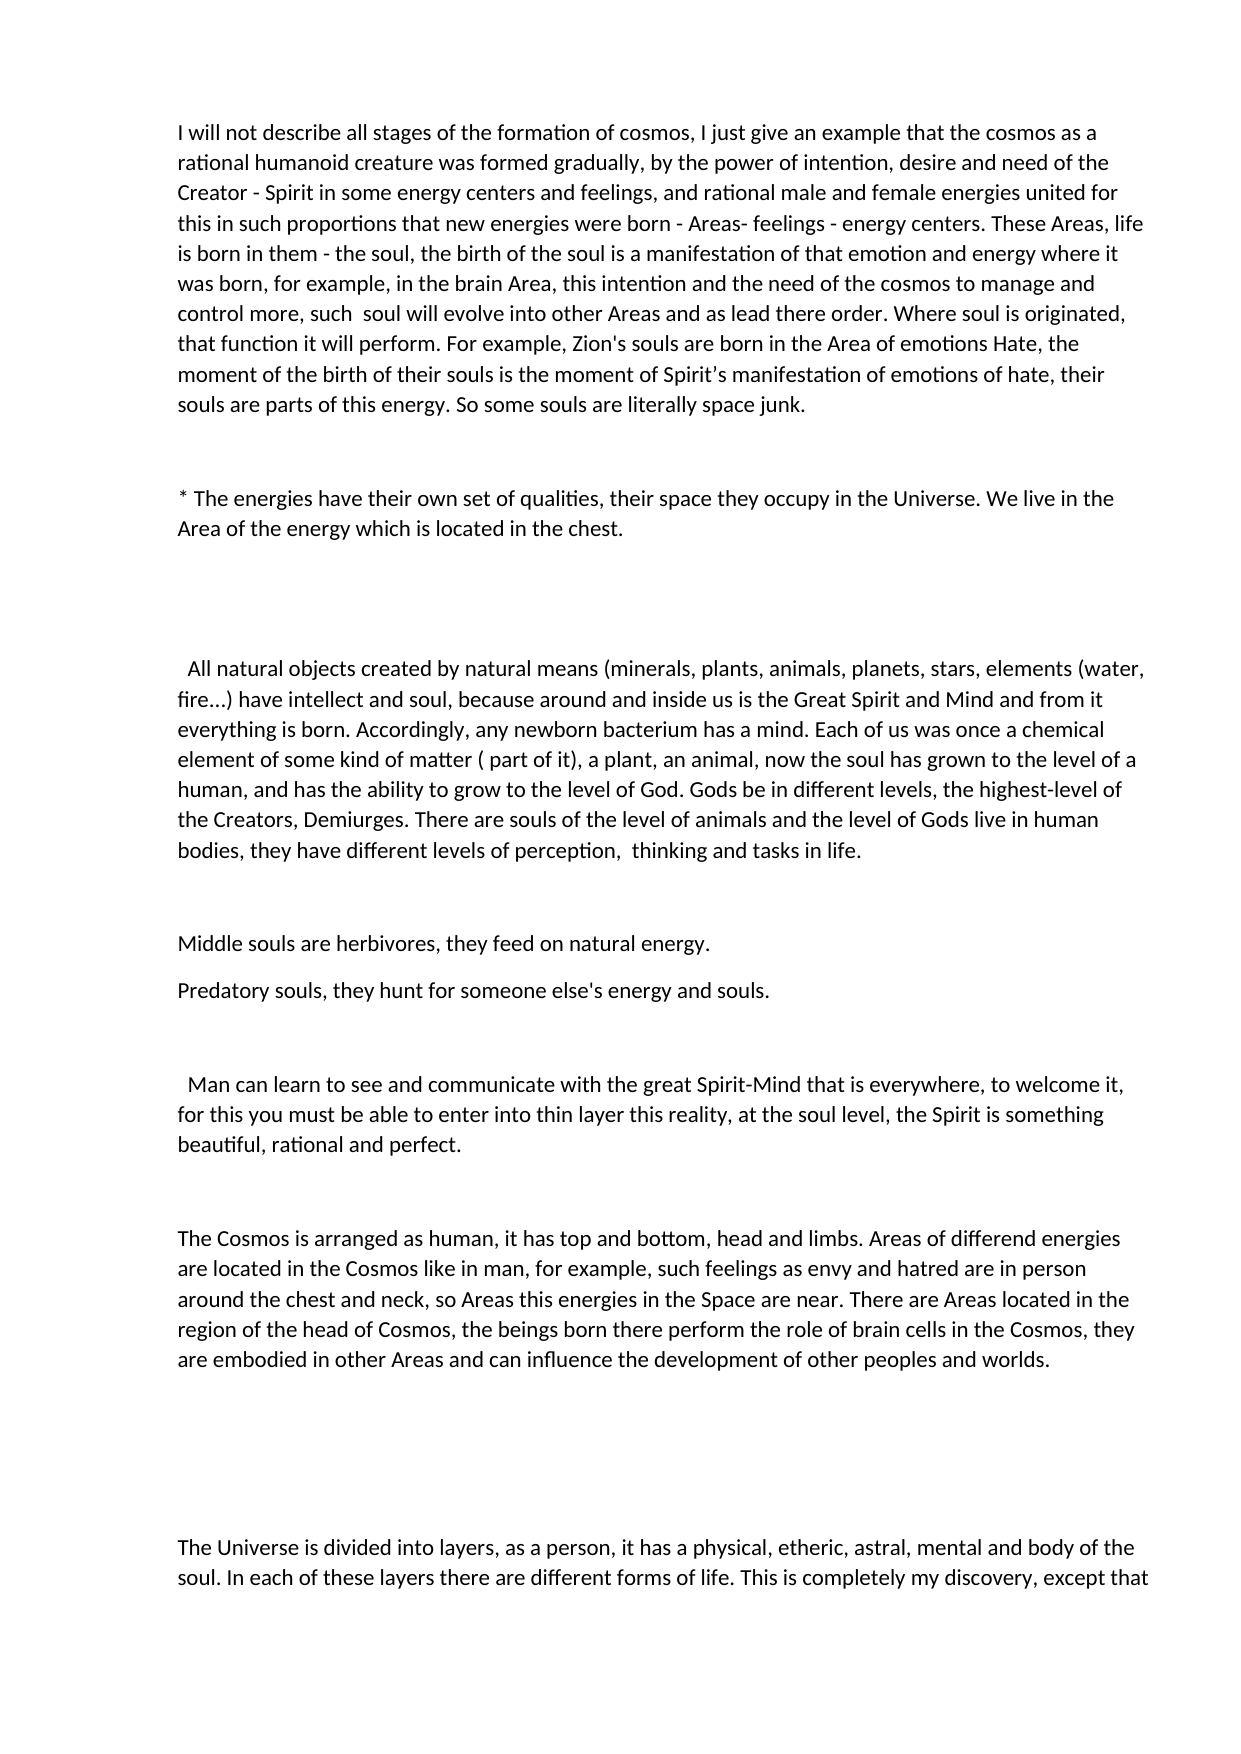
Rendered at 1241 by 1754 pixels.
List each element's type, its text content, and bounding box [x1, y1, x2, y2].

text Man can learn to see and communicate with the great Spirit-Mind that is everywhere, to welcome it, for this you must be able to enter into thin layer this reality, at the soul level, the Spirit is something beautiful, rational and perfect. [177, 1070, 1152, 1159]
text Predatory souls, they hunt for someone else's energy and souls. [177, 976, 1152, 1004]
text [177, 1533, 1152, 1591]
text * The energies have their own set of qualities, their space they occupy in the Universe. We live in the Area of the energy which is located in the chest. [177, 484, 1152, 542]
text All natural objects created by natural means (minerals, plants, animals, planets, stars, elements (water, fire...) have intellect and soul, because around and inside us is the Great Spirit and Mind and from it everything is born. Accordingly, any newborn bacterium has a mind. Each of us was once a chemical element of some kind of matter ( part of it), a plant, an animal, now the soul has grown to the level of a human, and has the ability to grow to the level of God. Gods be in different levels, the highest-level of the Creators, Demiurges. There are souls of the level of animals and the level of Gods live in human bodies, they have different levels of perception, thinking and tasks in life. [177, 654, 1152, 864]
text I will not describe all stages of the formation of cosmos, I just give an example that the cosmos as a rational humanoid creature was formed gradually, by the power of intention, desire and need of the Creator - Spirit in some energy centers and feelings, and rational male and female energies united for this in such proportions that new energies were born - Areas- feelings - energy centers. These Areas, life is born in them - the soul, the birth of the soul is a manifestation of that emotion and energy where it was born, for example, in the brain Area, this intention and the need of the cosmos to manage and control more, such soul will evolve into other Areas and as lead there order. Where soul is originated, that function it will perform. For example, Zion's souls are born in the Area of emotions Hate, the moment of the birth of their souls is the moment of Spirit’s manifestation of emotions of hate, their souls are parts of this energy. So some souls are literally space junk. [177, 118, 1152, 418]
text The Cosmos is arranged as human, it has top and bottom, head and limbs. Areas of differend energies are located in the Cosmos like in man, for example, such feelings as envy and hatred are in person around the chest and neck, so Areas this energies in the Space are near. There are Areas located in the region of the head of Cosmos, the beings born there perform the role of brain cells in the Cosmos, they are embodied in other Areas and can influence the development of other peoples and worlds. [177, 1224, 1152, 1373]
text Middle souls are herbivores, they feed on natural energy. [177, 929, 1152, 958]
